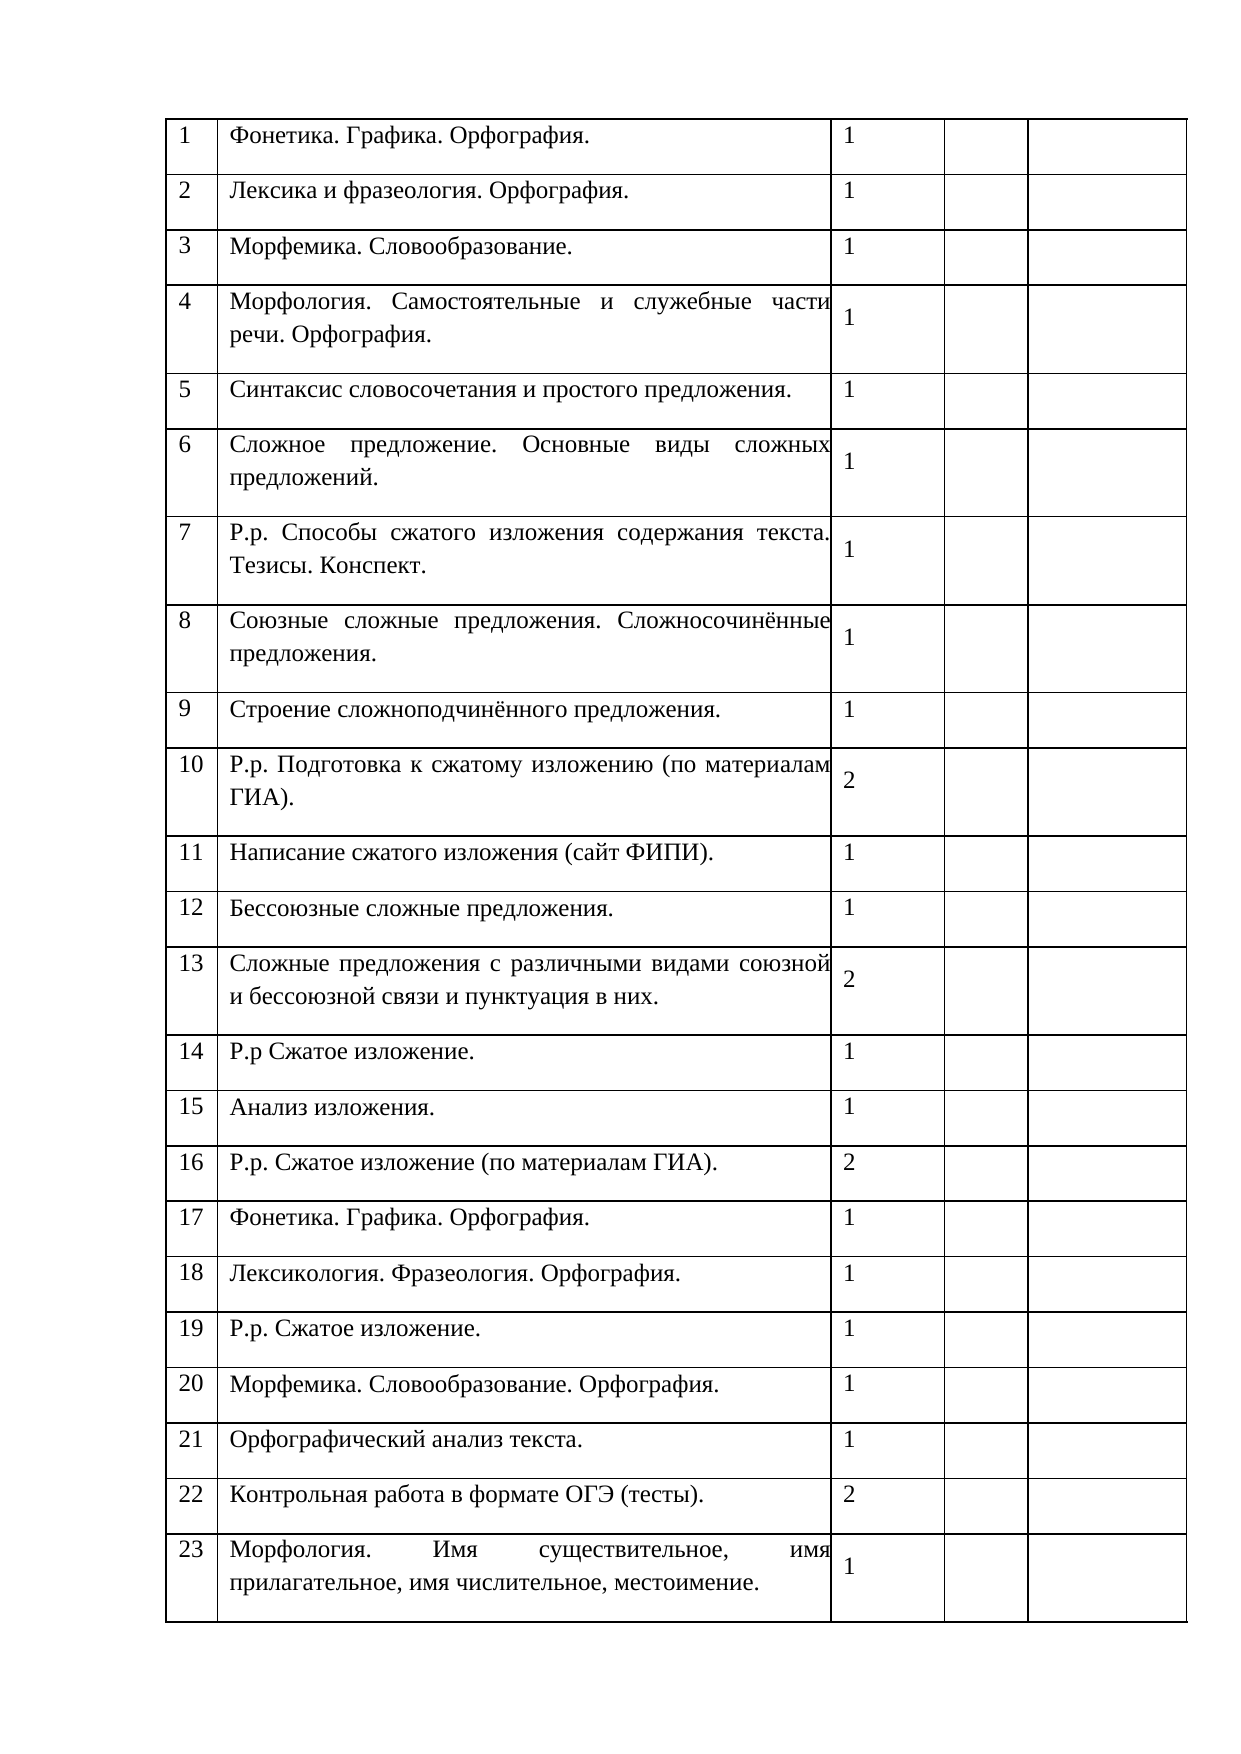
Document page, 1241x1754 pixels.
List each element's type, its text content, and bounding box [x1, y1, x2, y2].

table_cell 8 [167, 606, 217, 692]
table_cell 1 [832, 1535, 944, 1621]
table_cell 19 [167, 1313, 217, 1367]
table_cell [1029, 948, 1186, 1034]
table_cell Орфографический анализ текста. [218, 1424, 830, 1477]
table_cell [945, 837, 1027, 891]
table_cell Написание сжатого изложения (сайт ФИПИ). [218, 837, 830, 891]
table_cell [1029, 374, 1186, 428]
table_cell [945, 1036, 1027, 1089]
table_cell [945, 231, 1027, 284]
table_cell [945, 286, 1027, 372]
table_cell 1 [832, 1202, 944, 1256]
table_cell 2 [832, 1147, 944, 1200]
table_cell [1029, 1313, 1186, 1367]
table_cell 21 [167, 1424, 217, 1477]
table_cell [1029, 231, 1186, 284]
table_cell 14 [167, 1036, 217, 1089]
table_cell Р.р. Сжатое изложение. [218, 1313, 830, 1367]
table_cell [945, 1091, 1027, 1145]
table_cell Морфология. Самостоятельные и служебные части речи. Орфография. [218, 286, 830, 372]
table_cell 1 [832, 1257, 944, 1311]
table_cell 2 [832, 948, 944, 1034]
table_cell Р.р Сжатое изложение. [218, 1036, 830, 1089]
table_cell [945, 120, 1027, 173]
table_cell [1029, 1147, 1186, 1200]
table_cell [1029, 749, 1186, 835]
table_cell 13 [167, 948, 217, 1034]
table_cell [1029, 693, 1186, 747]
table_cell Морфемика. Словообразование. Орфография. [218, 1368, 830, 1422]
table_cell 11 [167, 837, 217, 891]
table_cell [945, 693, 1027, 747]
table_cell Бессоюзные сложные предложения. [218, 892, 830, 946]
table_cell 17 [167, 1202, 217, 1256]
table_cell 1 [832, 1313, 944, 1367]
table_cell 1 [832, 693, 944, 747]
table_cell [945, 1424, 1027, 1477]
table_cell Лексикология. Фразеология. Орфография. [218, 1257, 830, 1311]
table_cell 23 [167, 1535, 217, 1621]
table_cell Р.р. Сжатое изложение (по материалам ГИА). [218, 1147, 830, 1200]
table_cell Союзные сложные предложения. Сложносочинённые предложения. [218, 606, 830, 692]
table_cell Морфемика. Словообразование. [218, 231, 830, 284]
table_cell [1029, 175, 1186, 229]
table_cell 2 [832, 749, 944, 835]
table_cell 1 [832, 1091, 944, 1145]
table_cell [1029, 1535, 1186, 1621]
table_cell 1 [832, 374, 944, 428]
table_cell [1029, 1202, 1186, 1256]
table_cell 1 [832, 175, 944, 229]
table_cell 20 [167, 1368, 217, 1422]
table_cell [945, 1479, 1027, 1533]
table_cell 1 [832, 892, 944, 946]
table_cell [945, 1368, 1027, 1422]
table_cell Строение сложноподчинённого предложения. [218, 693, 830, 747]
table_cell Фонетика. Графика. Орфография. [218, 1202, 830, 1256]
table_cell 1 [832, 120, 944, 173]
table_cell 5 [167, 374, 217, 428]
table_cell [945, 749, 1027, 835]
table_cell 15 [167, 1091, 217, 1145]
table_cell Сложные предложения с различными видами союзной и бессоюзной связи и пунктуация в них. [218, 948, 830, 1034]
table_cell [1029, 837, 1186, 891]
table_cell 16 [167, 1147, 217, 1200]
table_cell [1029, 892, 1186, 946]
table_cell 1 [832, 517, 944, 604]
table_cell [1029, 120, 1186, 173]
table_cell 7 [167, 517, 217, 604]
table_cell [1029, 1257, 1186, 1311]
table_cell 1 [832, 1424, 944, 1477]
table_cell [1029, 430, 1186, 516]
table_cell Сложное предложение. Основные виды сложных предложений. [218, 430, 830, 516]
table_cell Контрольная работа в формате ОГЭ (тесты). [218, 1479, 830, 1533]
table_cell [945, 892, 1027, 946]
table_cell [1029, 517, 1186, 604]
table_cell Морфология. Имя существительное, имя прилагательное, имя числительное, местоимение. [218, 1535, 830, 1621]
table_cell [1029, 286, 1186, 372]
table_cell 1 [832, 231, 944, 284]
table_cell [945, 1202, 1027, 1256]
table_cell 6 [167, 430, 217, 516]
table_cell 1 [167, 120, 217, 173]
table_cell Лексика и фразеология. Орфография. [218, 175, 830, 229]
table_cell 2 [167, 175, 217, 229]
table_cell 10 [167, 749, 217, 835]
table_cell Анализ изложения. [218, 1091, 830, 1145]
table_cell 1 [832, 1368, 944, 1422]
table_cell 1 [832, 430, 944, 516]
table_cell [945, 1147, 1027, 1200]
table_cell Р.р. Способы сжатого изложения содержания текста. Тезисы. Конспект. [218, 517, 830, 604]
table_cell [945, 1313, 1027, 1367]
table_cell Р.р. Подготовка к сжатому изложению (по материалам ГИА). [218, 749, 830, 835]
table_cell [1029, 1036, 1186, 1089]
table_cell 1 [832, 837, 944, 891]
table_cell 1 [832, 286, 944, 372]
table_cell 3 [167, 231, 217, 284]
table_cell 22 [167, 1479, 217, 1533]
table_cell [1029, 1091, 1186, 1145]
table_cell [945, 1257, 1027, 1311]
table_cell [945, 374, 1027, 428]
table_cell 1 [832, 606, 944, 692]
table_cell [1029, 1479, 1186, 1533]
table_cell [945, 175, 1027, 229]
table_cell 1 [832, 1036, 944, 1089]
table_cell [945, 606, 1027, 692]
table_cell 9 [167, 693, 217, 747]
table_cell Фонетика. Графика. Орфография. [218, 120, 830, 173]
table_cell [1029, 1424, 1186, 1477]
table_cell [945, 1535, 1027, 1621]
table_cell Синтаксис словосочетания и простого предложения. [218, 374, 830, 428]
table_cell 12 [167, 892, 217, 946]
table_cell [945, 948, 1027, 1034]
table_cell [945, 517, 1027, 604]
table_cell [1029, 606, 1186, 692]
table_cell 4 [167, 286, 217, 372]
table_cell 18 [167, 1257, 217, 1311]
table_cell [945, 430, 1027, 516]
table_cell 2 [832, 1479, 944, 1533]
table_cell [1029, 1368, 1186, 1422]
